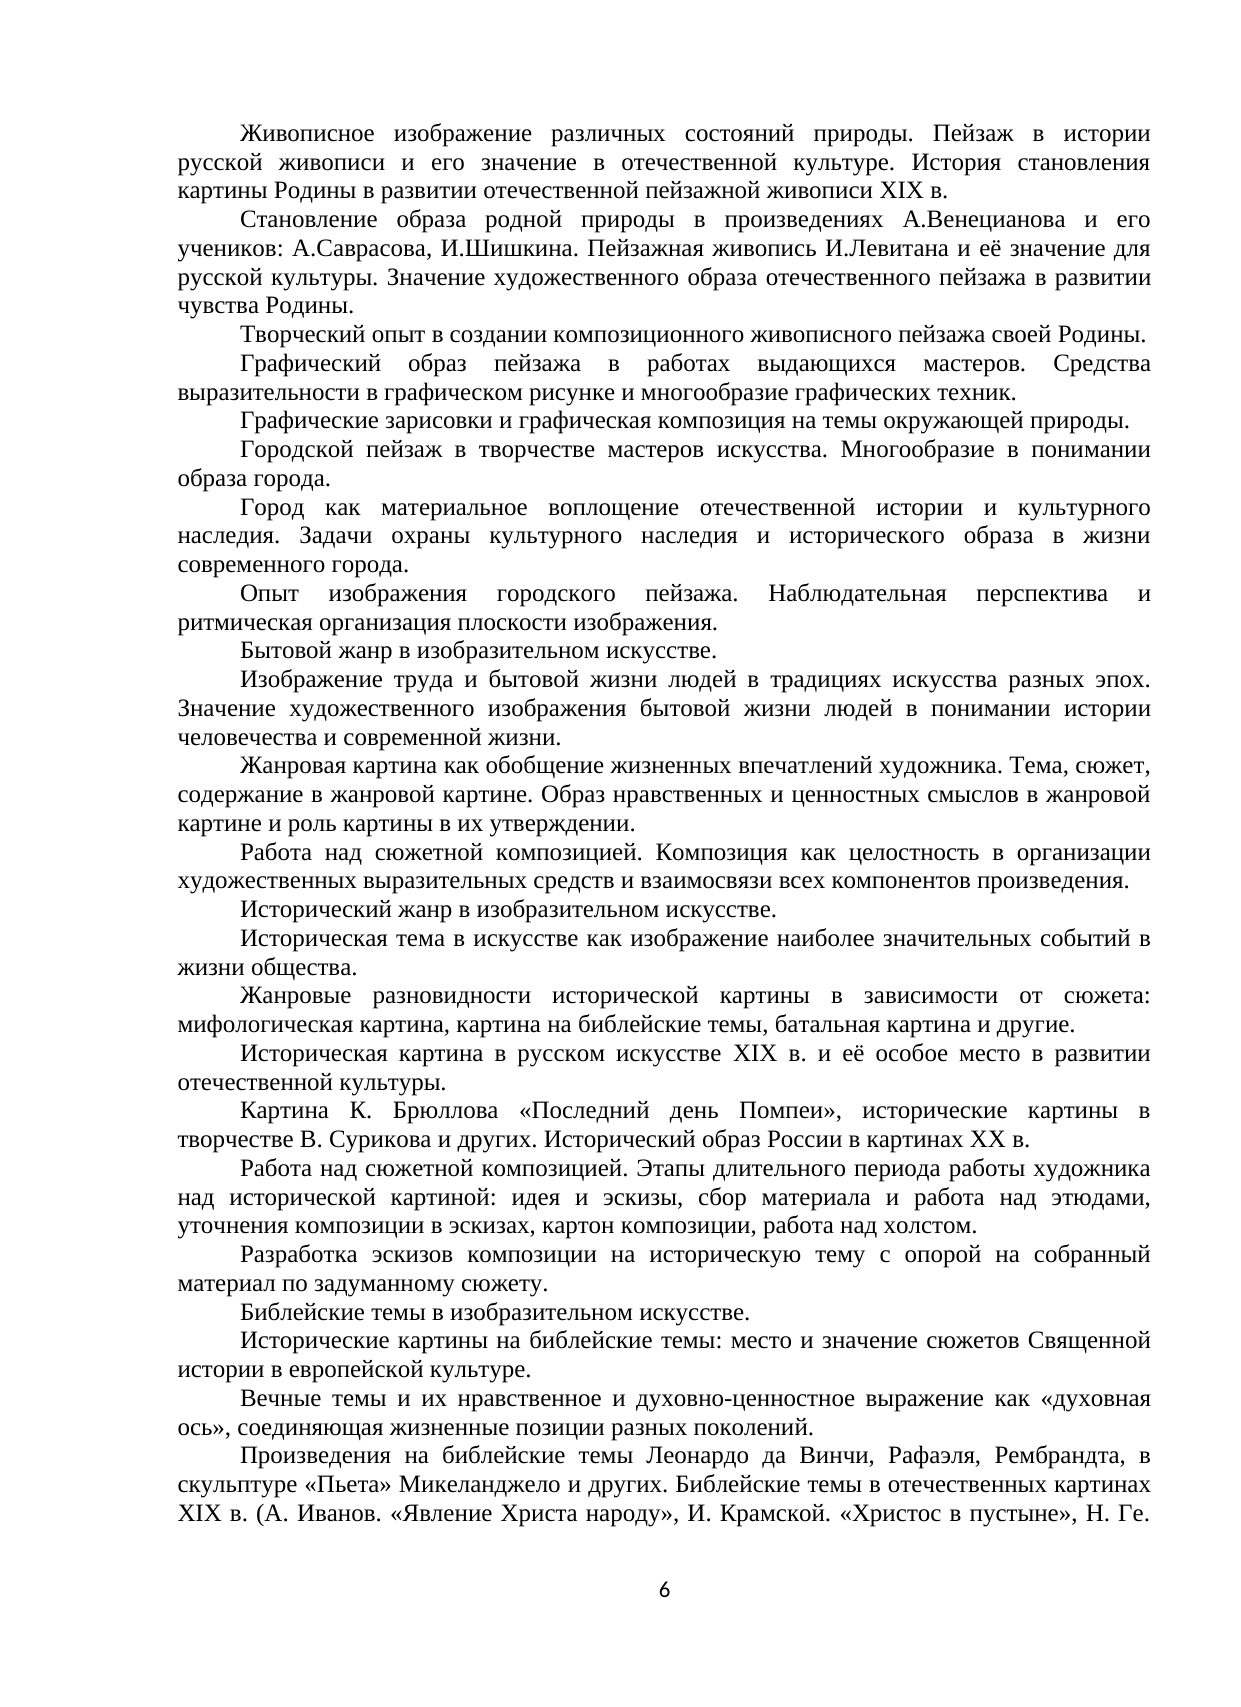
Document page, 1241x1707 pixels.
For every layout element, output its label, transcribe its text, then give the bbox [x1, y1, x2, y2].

text Библейские темы в изобразительном искусстве. [177, 1297, 1152, 1326]
text Город как материальное воплощение отечественной истории и культурного наследия. Задачи охраны культурного наследия и исторического образа в жизни современного города. [177, 492, 1152, 578]
text Работа над сюжетной композицией. Композиция как целостность в организации художественных выразительных средств и взаимосвязи всех компонентов произведения. [177, 837, 1152, 894]
text Графический образ пейзажа в работах выдающихся мастеров. Средства выразительности в графическом рисунке и многообразие графических техник. [177, 348, 1152, 406]
text Опыт изображения городского пейзажа. Наблюдательная перспектива и ритмическая организация плоскости изображения. [177, 578, 1152, 636]
text Разработка эскизов композиции на историческую тему с опорой на собранный материал по задуманному сюжету. [177, 1239, 1152, 1297]
text Жанровая картина как обобщение жизненных впечатлений художника. Тема, сюжет, содержание в жанровой картине. Образ нравственных и ценностных смыслов в жанровой картине и роль картины в их утверждении. [177, 751, 1152, 837]
text Становление образа родной природы в произведениях А.Венецианова и его учеников: А.Саврасова, И.Шишкина. Пейзажная живопись И.Левитана и её значение для русской культуры. Значение художественного образа отечественного пейзажа в развитии чувства Родины. [177, 204, 1152, 319]
text Бытовой жанр в изобразительном искусстве. [177, 636, 1152, 664]
text Городской пейзаж в творчестве мастеров искусства. Многообразие в понимании образа города. [177, 434, 1152, 492]
text Работа над сюжетной композицией. Этапы длительного периода работы художника над исторической картиной: идея и эскизы, сбор материала и работа над этюдами, уточнения композиции в эскизах, картон композиции, работа над холстом. [177, 1153, 1152, 1239]
text Историческая картина в русском искусстве XIX в. и её особое место в развитии отечественной культуры. [177, 1038, 1152, 1096]
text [177, 1441, 1152, 1527]
text Творческий опыт в создании композиционного живописного пейзажа своей Родины. [177, 319, 1152, 348]
text Картина К. Брюллова «Последний день Помпеи», исторические картины в творчестве В. Сурикова и других. Исторический образ России в картинах ХХ в. [177, 1096, 1152, 1153]
text Вечные темы и их нравственное и духовно-ценностное выражение как «духовная ось», соединяющая жизненные позиции разных поколений. [177, 1383, 1152, 1441]
text Исторические картины на библейские темы: место и значение сюжетов Священной истории в европейской культуре. [177, 1326, 1152, 1383]
text Изображение труда и бытовой жизни людей в традициях искусства разных эпох. Значение художественного изображения бытовой жизни людей в понимании истории человечества и современной жизни. [177, 664, 1152, 751]
text Исторический жанр в изобразительном искусстве. [177, 894, 1152, 923]
text Живописное изображение различных состояний природы. Пейзаж в истории русской живописи и его значение в отечественной культуре. История становления картины Родины в развитии отечественной пейзажной живописи XIX в. [177, 118, 1152, 204]
text Жанровые разновидности исторической картины в зависимости от сюжета: мифологическая картина, картина на библейские темы, батальная картина и другие. [177, 981, 1152, 1038]
text Историческая тема в искусстве как изображение наиболее значительных событий в жизни общества. [177, 923, 1152, 981]
text Графические зарисовки и графическая композиция на темы окружающей природы. [177, 406, 1152, 434]
